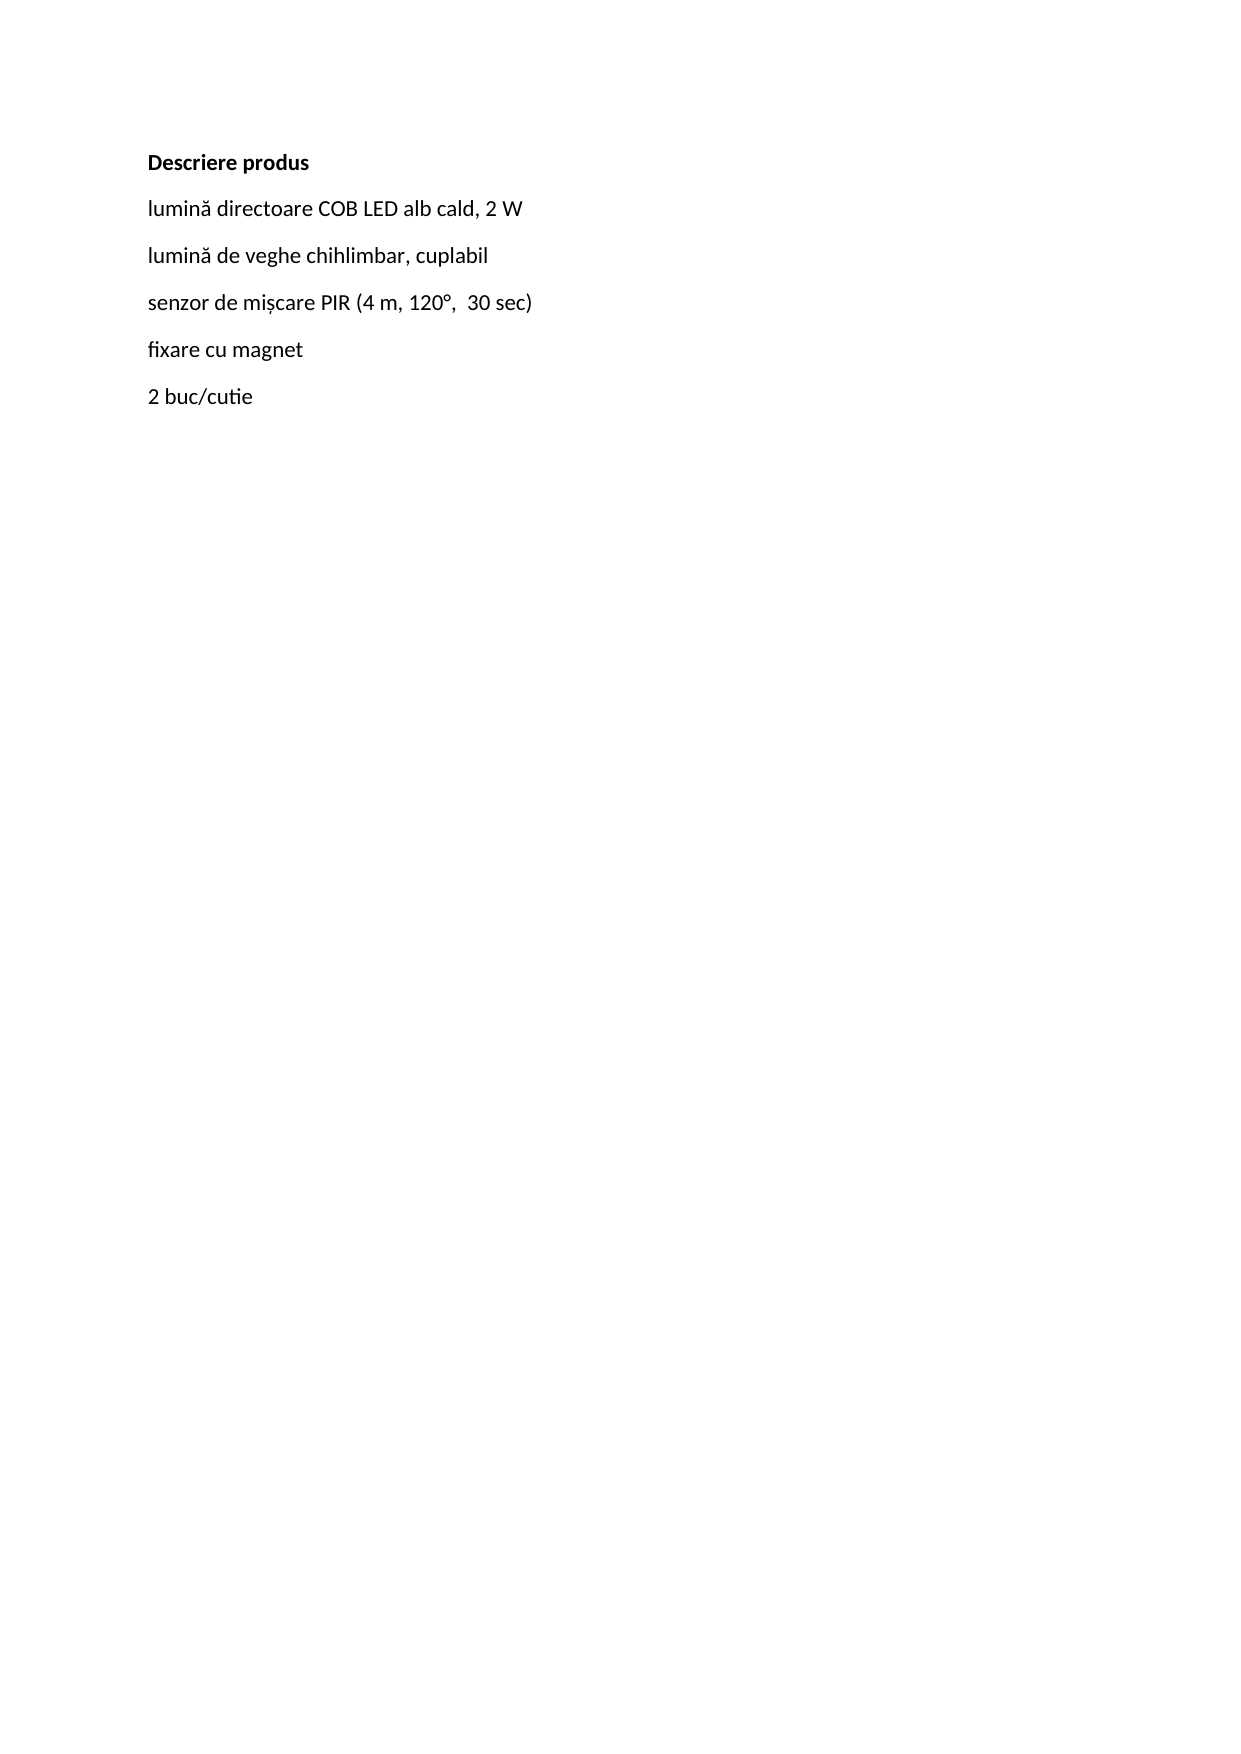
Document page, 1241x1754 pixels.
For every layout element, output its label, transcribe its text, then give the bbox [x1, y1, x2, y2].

text Descriere produs [148, 148, 1093, 176]
text fixare cu magnet [148, 335, 1093, 363]
text 2 buc/cutie [148, 382, 1093, 410]
text lumină directoare COB LED alb cald, 2 W [148, 194, 1093, 222]
text senzor de mișcare PIR (4 m, 120°, 30 sec) [148, 288, 1093, 316]
text lumină de veghe chihlimbar, cuplabil [148, 241, 1093, 269]
